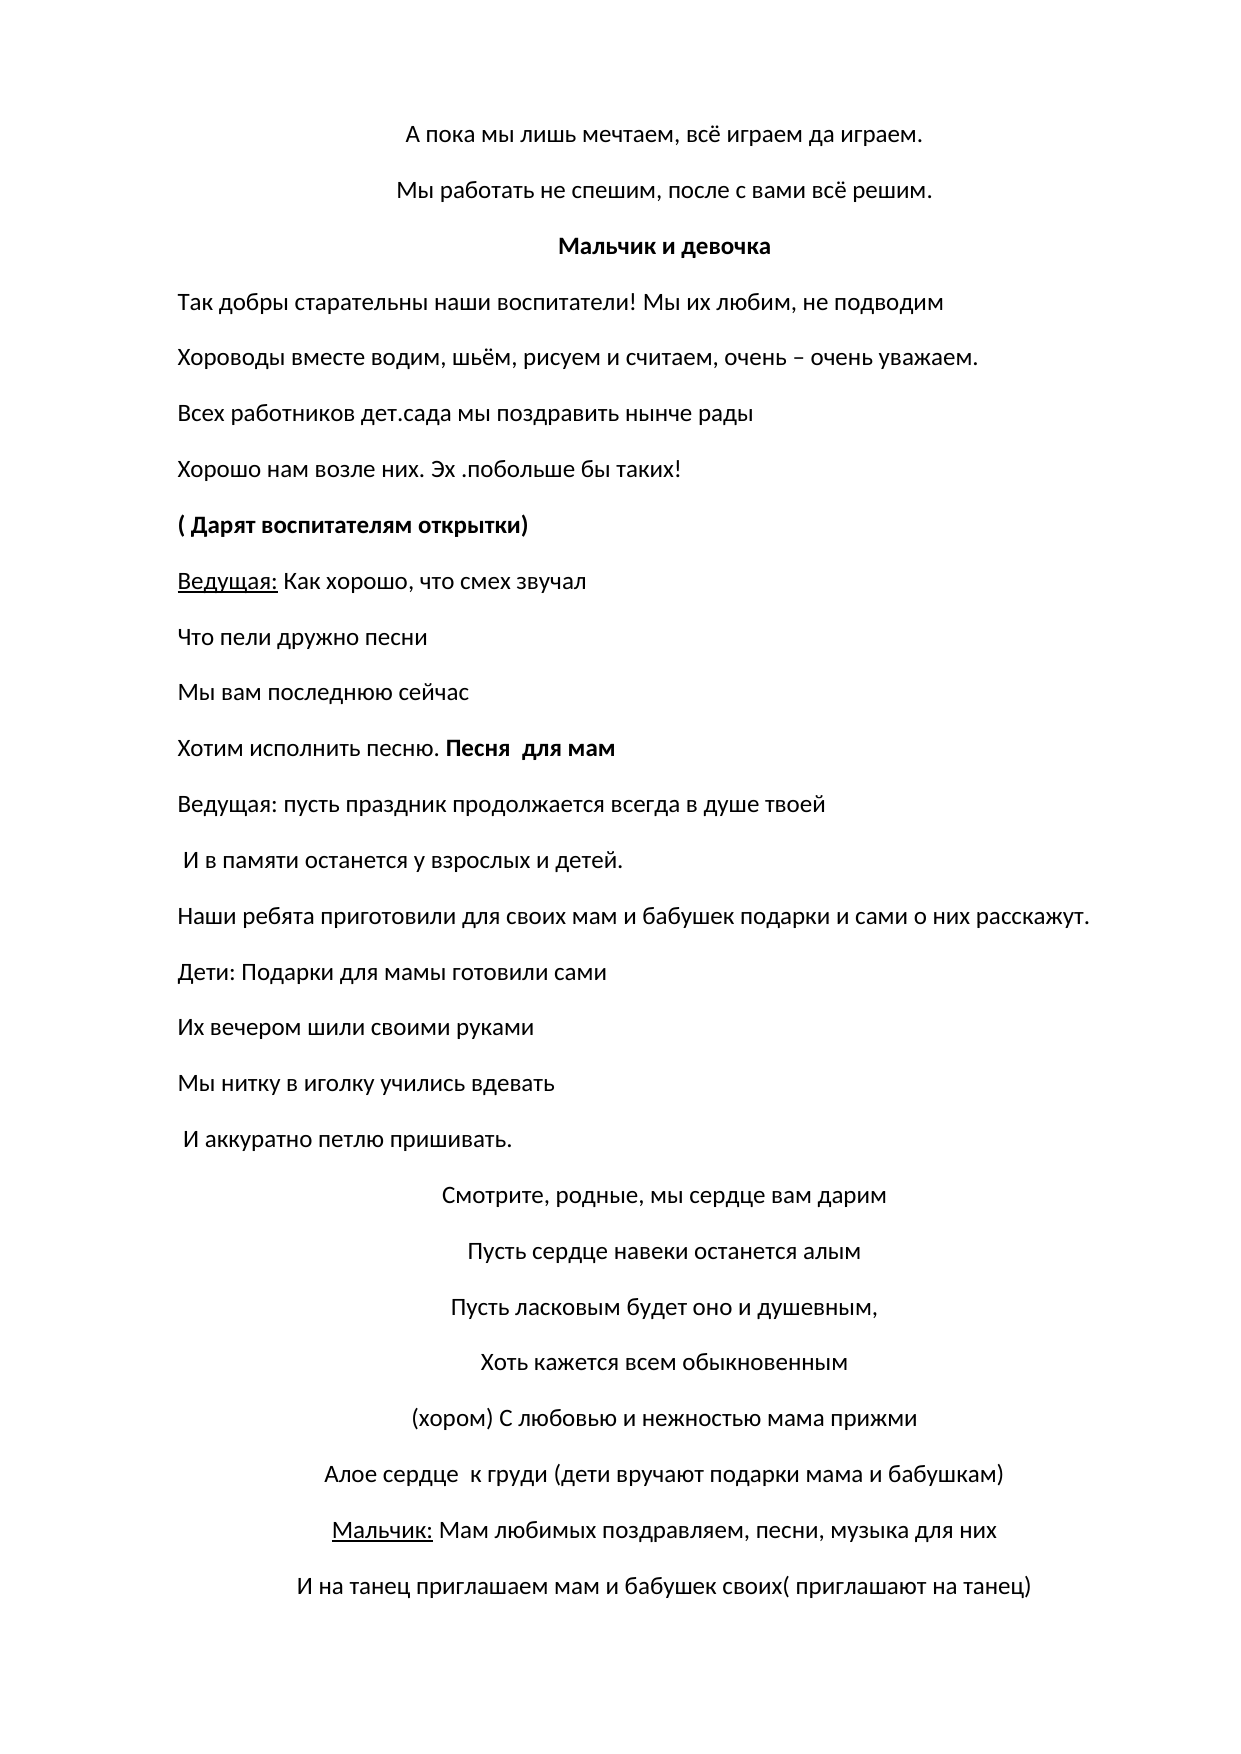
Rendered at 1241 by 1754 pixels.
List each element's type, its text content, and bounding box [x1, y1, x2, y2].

text Алое сердце к груди (дети вручают подарки мама и бабушкам) [177, 1458, 1152, 1489]
text Мальчик и девочка [177, 230, 1152, 260]
text Так добры старательны наши воспитатели! Мы их любим, не подводим [177, 286, 1152, 316]
text Ведущая: Как хорошо, что смех звучал [177, 565, 1152, 595]
text ( Дарят воспитателям открытки) [177, 509, 1152, 539]
text (хором) С любовью и нежностью мама прижми [177, 1402, 1152, 1433]
text Хотим исполнить песню. Песня для мам [177, 732, 1152, 763]
text Смотрите, родные, мы сердце вам дарим [177, 1179, 1152, 1209]
text А пока мы лишь мечтаем, всё играем да играем. [177, 118, 1152, 149]
text Мы вам последнюю сейчас [177, 676, 1152, 707]
text Пусть сердце навеки останется алым [177, 1235, 1152, 1265]
text Дети: Подарки для мамы готовили сами [177, 956, 1152, 986]
text Наши ребята приготовили для своих мам и бабушек подарки и сами о них расскажут. [177, 900, 1152, 930]
text Мы работать не спешим, после с вами всё решим. [177, 174, 1152, 204]
text Хоть кажется всем обыкновенным [177, 1346, 1152, 1377]
text Хорошо нам возле них. Эх .побольше бы таких! [177, 453, 1152, 484]
text Что пели дружно песни [177, 621, 1152, 651]
text Хороводы вместе водим, шьём, рисуем и считаем, очень – очень уважаем. [177, 341, 1152, 372]
text Мальчик: Мам любимых поздравляем, песни, музыка для них [177, 1514, 1152, 1544]
text Ведущая: пусть праздник продолжается всегда в душе твоей [177, 788, 1152, 819]
text И на танец приглашаем мам и бабушек своих( приглашают на танец) [177, 1570, 1152, 1600]
text Всех работников дет.сада мы поздравить нынче рады [177, 397, 1152, 428]
text Мы нитку в иголку учились вдевать [177, 1067, 1152, 1098]
text И аккуратно петлю пришивать. [177, 1123, 1152, 1154]
text И в памяти останется у взрослых и детей. [177, 844, 1152, 874]
text Их вечером шили своими руками [177, 1011, 1152, 1042]
text Пусть ласковым будет оно и душевным, [177, 1291, 1152, 1321]
